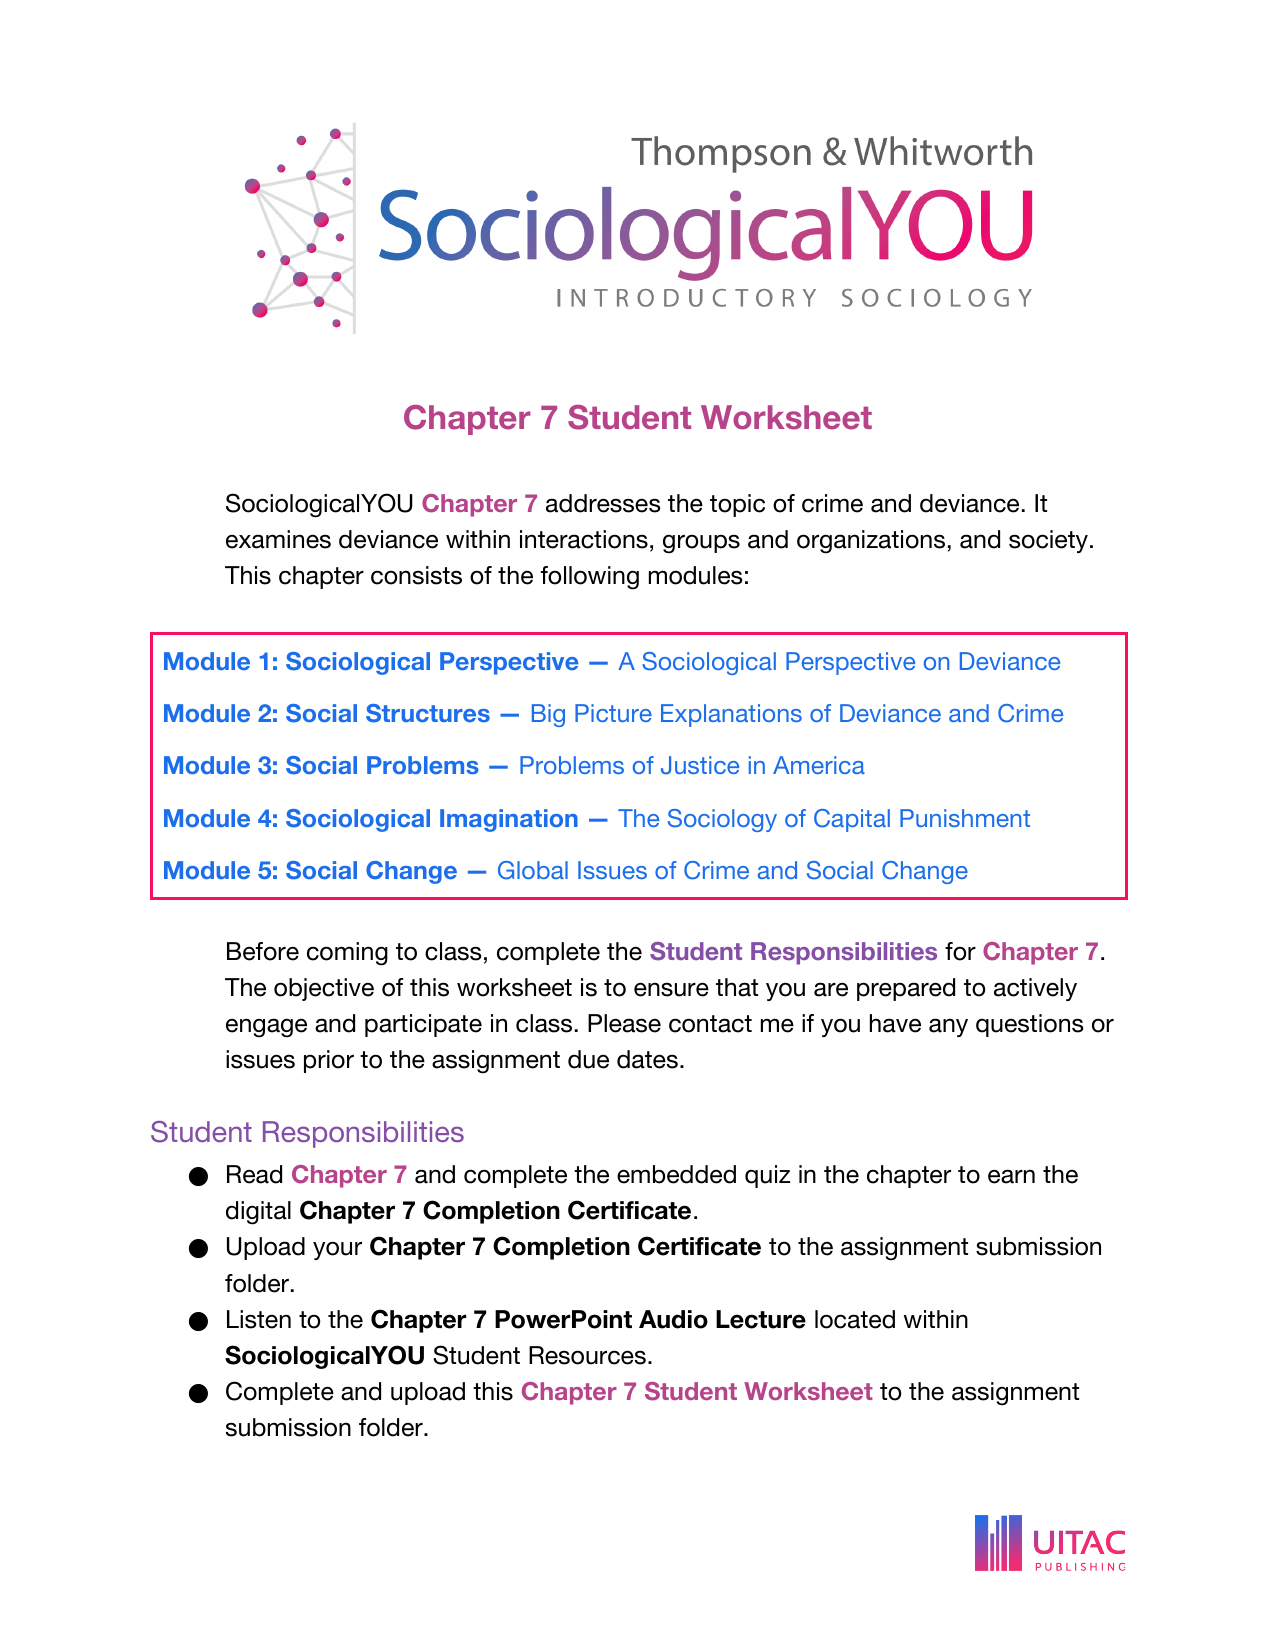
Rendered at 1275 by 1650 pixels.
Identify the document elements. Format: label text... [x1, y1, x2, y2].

list Read Chapter 7 and complete the embedded quiz in the chapter to earn the digital Chapter 7 Completion Certificate. [187, 1159, 1125, 1227]
table_cell Module 2: Social Structures — Big Picture Explanations of Deviance and Crime [153, 688, 1125, 740]
list Upload your Chapter 7 Completion Certificate to the assignment submission folder. [187, 1231, 1125, 1299]
subtitle Student Responsibilities [150, 1114, 1125, 1151]
picture [975, 1515, 1125, 1571]
subtitle Chapter 7 Student Worksheet [150, 397, 1125, 439]
table_header Module 1: Sociological Perspective — A Sociological Perspective on Deviance [153, 635, 1125, 688]
list Listen to the Chapter 7 PowerPoint Audio Lecture located within SociologicalYOU Student Resources. [187, 1304, 1125, 1371]
list Complete and upload this Chapter 7 Student Worksheet to the assignment submission folder. [187, 1376, 1125, 1444]
text SociologicalYOU Chapter 7 addresses the topic of crime and deviance. It examines deviance within interactions, groups and organizations, and society. This chapter consists of the following modules: [225, 488, 1125, 591]
table_cell Module 5: Social Change — Global Issues of Crime and Social Change [153, 845, 1125, 897]
table_cell Module 3: Social Problems — Problems of Justice in America [153, 740, 1125, 792]
table_cell Module 4: Sociological Imagination — The Sociology of Capital Punishment [153, 792, 1125, 844]
picture [187, 112, 1088, 348]
text Before coming to class, complete the Student Responsibilities for Chapter 7. The objective of this worksheet is to ensure that you are prepared to actively engage and participate in class. Please contact me if you have any questions or issues prior to the assignment due dates. [225, 936, 1125, 1076]
